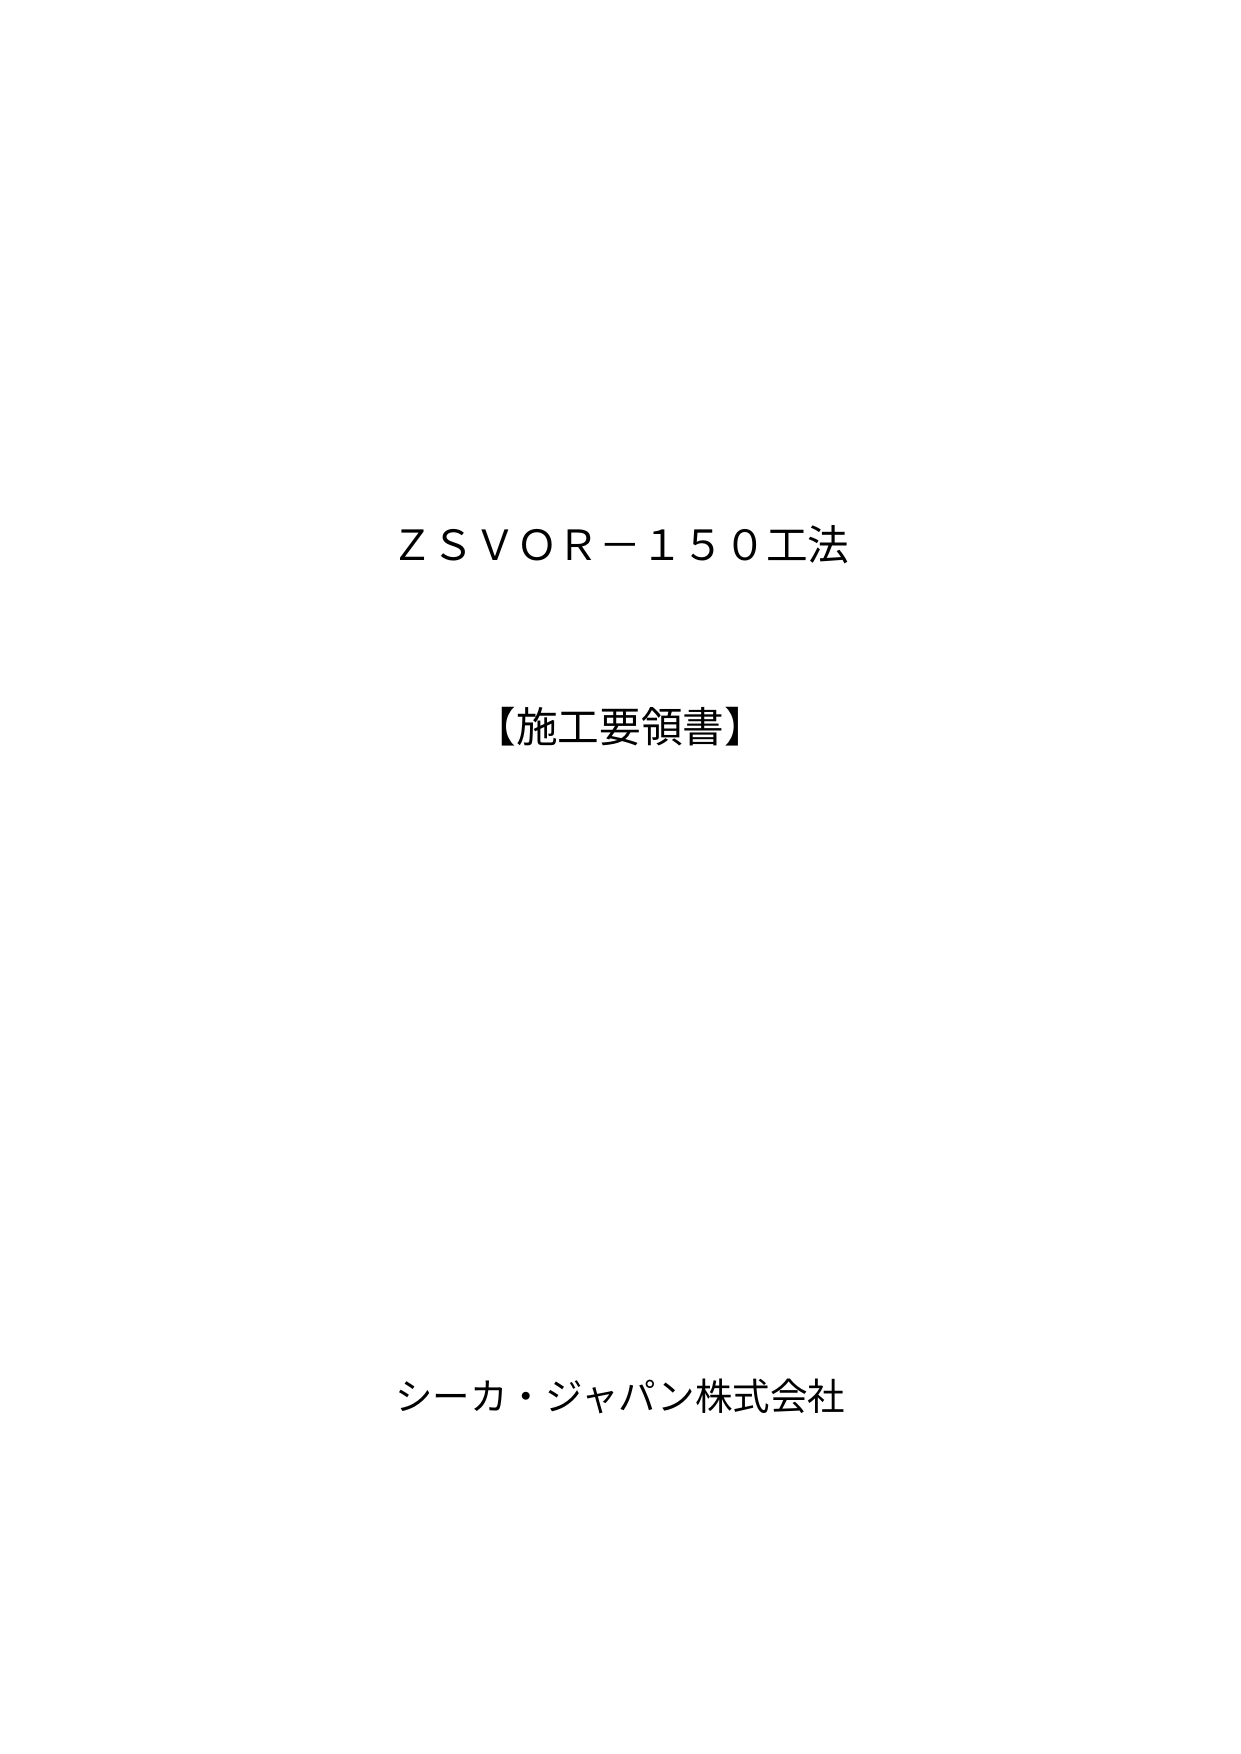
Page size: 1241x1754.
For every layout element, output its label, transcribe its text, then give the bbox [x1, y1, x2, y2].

text シーカ・ジャパン株式会社 [177, 1363, 1063, 1424]
text 【施工要領書】 [177, 694, 1063, 755]
text ＺＳＶＯＲ－１５０工法 [177, 512, 1063, 572]
